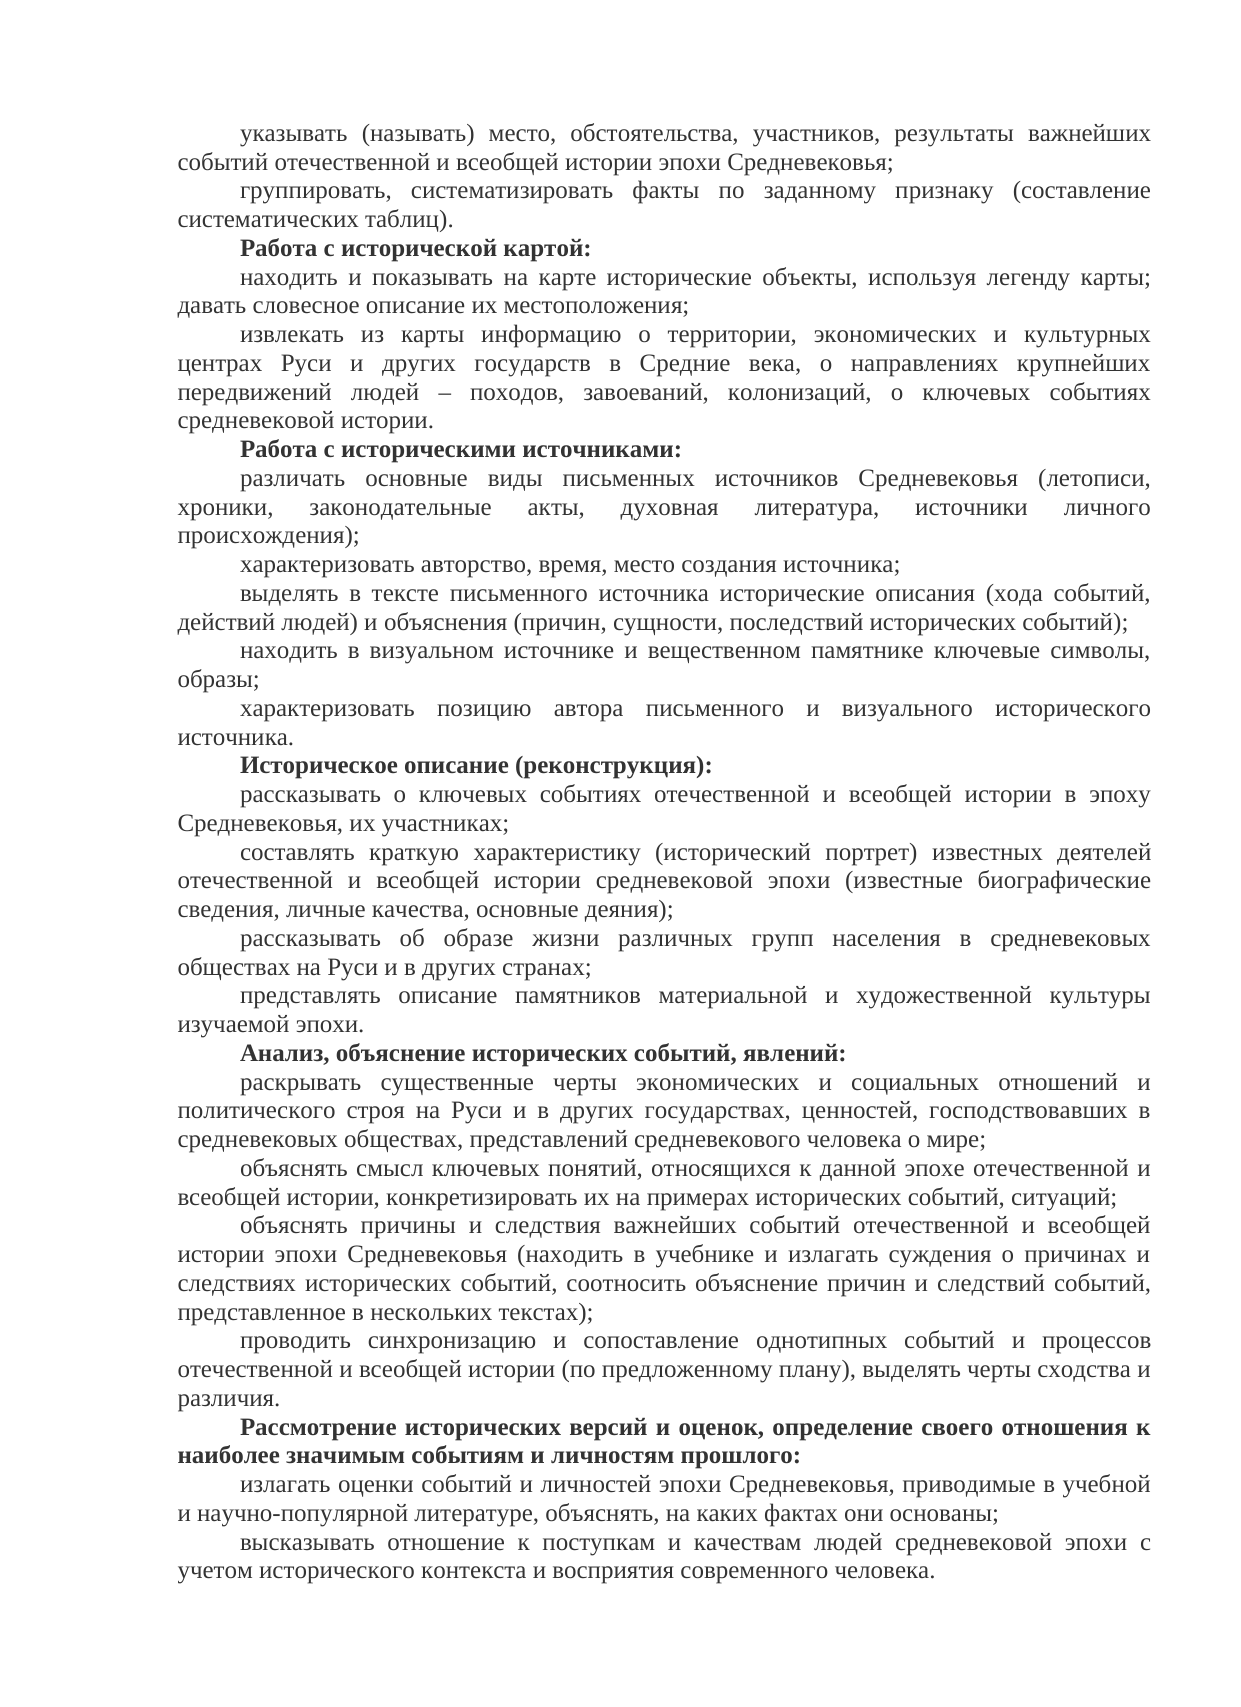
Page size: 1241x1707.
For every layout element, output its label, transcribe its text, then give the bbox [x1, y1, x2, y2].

text излагать оценки событий и личностей эпохи Средневековья, приводимые в учебной и научно-популярной литературе, объяснять, на каких фактах они основаны; [177, 1469, 1152, 1527]
text Работа с исторической картой: [177, 233, 1152, 262]
text выделять в тексте письменного источника исторические описания (хода событий, действий людей) и объяснения (причин, сущности, последствий исторических событий); [177, 578, 1152, 636]
text Рассмотрение исторических версий и оценок, определение своего отношения к наиболее значимым событиям и личностям прошлого: [177, 1412, 1152, 1469]
text Работа с историческими источниками: [177, 434, 1152, 463]
text объяснять причины и следствия важнейших событий отечественной и всеобщей истории эпохи Средневековья (находить в учебнике и излагать суждения о причинах и следствиях исторических событий, соотносить объяснение причин и следствий событий, представленное в нескольких текстах); [177, 1211, 1152, 1326]
text составлять краткую характеристику (исторический портрет) известных деятелей отечественной и всеобщей истории средневековой эпохи (известные биографические сведения, личные качества, основные деяния); [177, 837, 1152, 923]
text находить и показывать на карте исторические объекты, используя легенду карты; давать словесное описание их местоположения; [177, 262, 1152, 319]
text различать основные виды письменных источников Средневековья (летописи, хроники, законодательные акты, духовная литература, источники личного происхождения); [177, 463, 1152, 549]
text характеризовать позицию автора письменного и визуального исторического источника. [177, 693, 1152, 751]
text характеризовать авторство, время, место создания источника; [177, 549, 1152, 578]
text высказывать отношение к поступкам и качествам людей средневековой эпохи с учетом исторического контекста и восприятия современного человека. [177, 1527, 1152, 1584]
text извлекать из карты информацию о территории, экономических и культурных центрах Руси и других государств в Средние века, о направлениях крупнейших передвижений людей ‒ походов, завоеваний, колонизаций, о ключевых событиях средневековой истории. [177, 319, 1152, 434]
text Анализ, объяснение исторических событий, явлений: [177, 1038, 1152, 1067]
text указывать (называть) место, обстоятельства, участников, результаты важнейших событий отечественной и всеобщей истории эпохи Средневековья; [177, 118, 1152, 176]
text объяснять смысл ключевых понятий, относящихся к данной эпохе отечественной и всеобщей истории, конкретизировать их на примерах исторических событий, ситуаций; [177, 1153, 1152, 1211]
text рассказывать об образе жизни различных групп населения в средневековых обществах на Руси и в других странах; [177, 923, 1152, 981]
text представлять описание памятников материальной и художественной культуры изучаемой эпохи. [177, 981, 1152, 1038]
text находить в визуальном источнике и вещественном памятнике ключевые символы, образы; [177, 636, 1152, 693]
text проводить синхронизацию и сопоставление однотипных событий и процессов отечественной и всеобщей истории (по предложенному плану), выделять черты сходства и различия. [177, 1326, 1152, 1412]
text раскрывать существенные черты экономических и социальных отношений и политического строя на Руси и в других государствах, ценностей, господствовавших в средневековых обществах, представлений средневекового человека о мире; [177, 1067, 1152, 1153]
text рассказывать о ключевых событиях отечественной и всеобщей истории в эпоху Средневековья, их участниках; [177, 779, 1152, 837]
text Историческое описание (реконструкция): [177, 751, 1152, 779]
text группировать, систематизировать факты по заданному признаку (составление систематических таблиц). [177, 176, 1152, 233]
